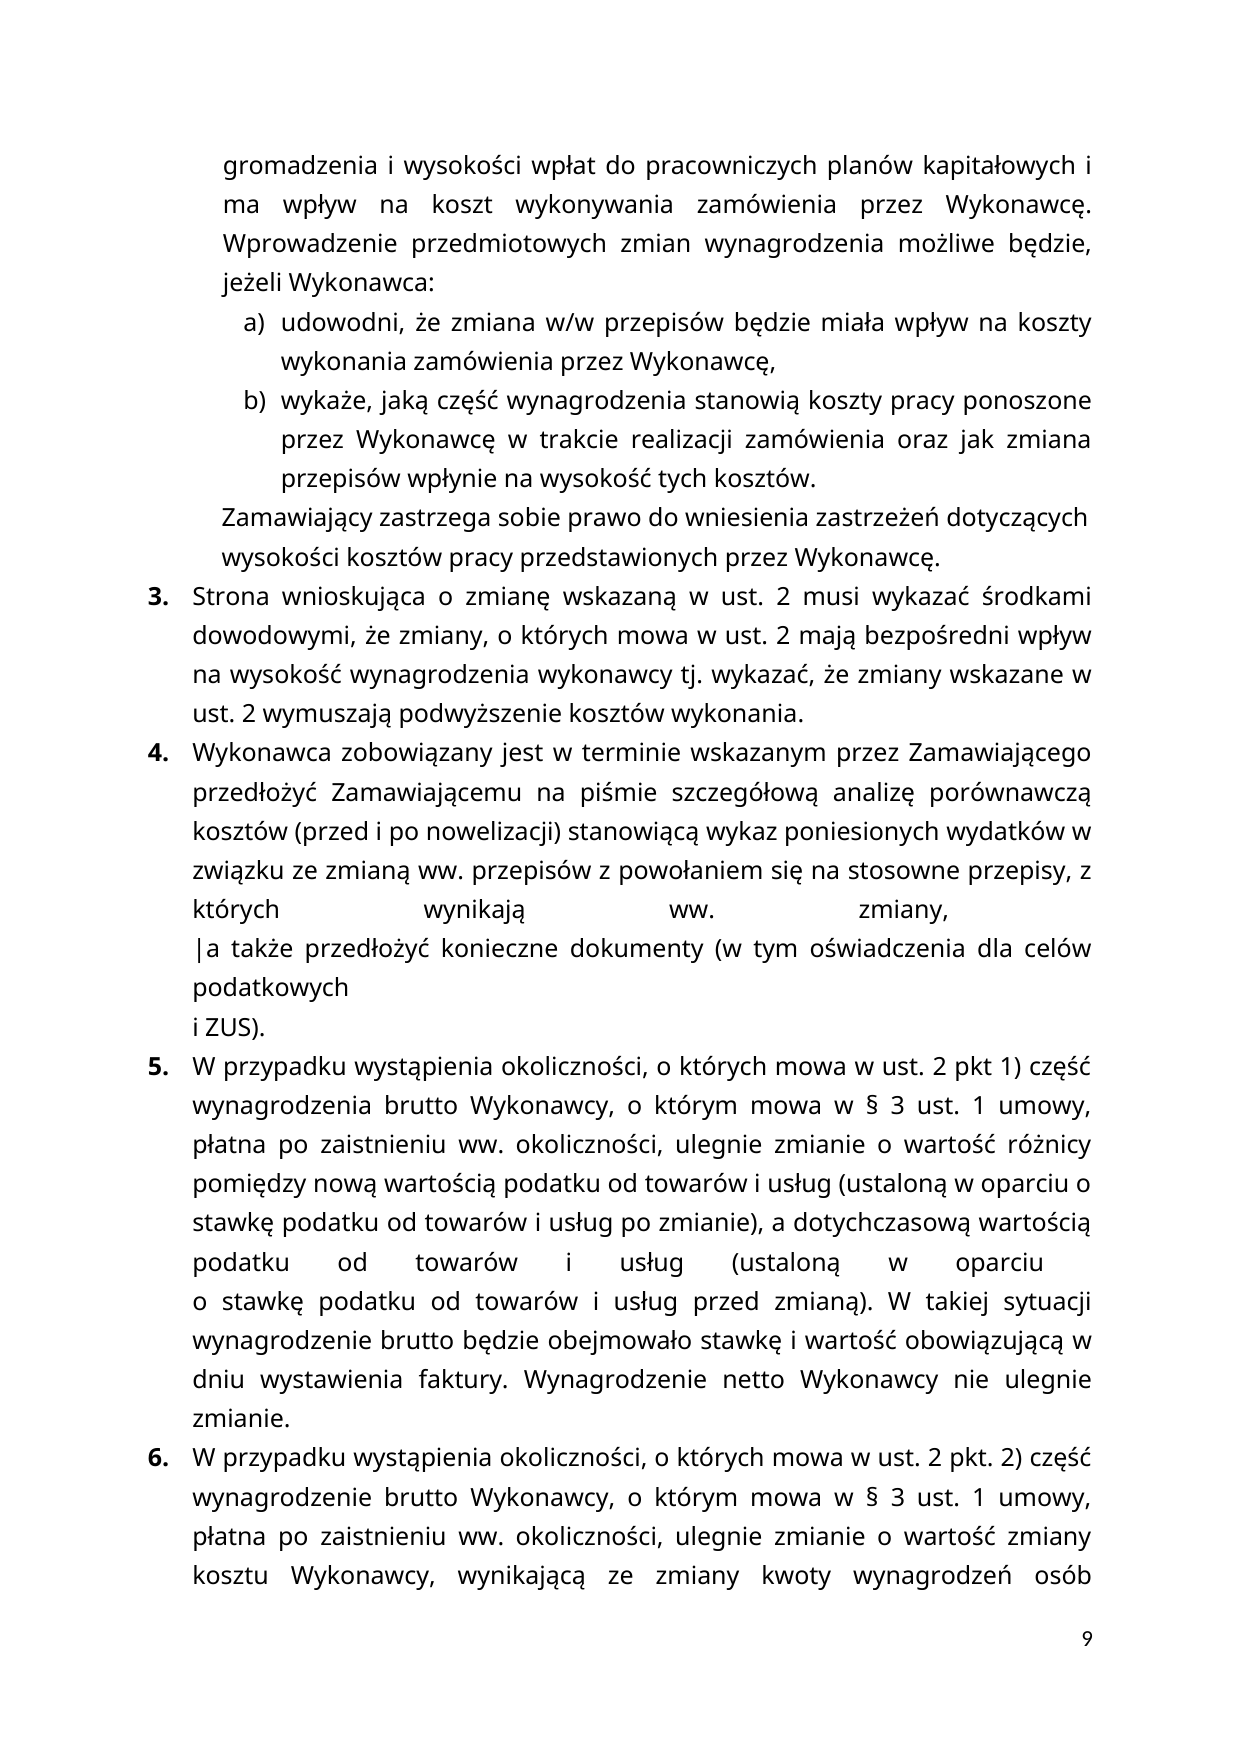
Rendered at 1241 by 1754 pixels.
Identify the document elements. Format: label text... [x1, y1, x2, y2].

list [185, 148, 1093, 299]
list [148, 1440, 1093, 1592]
list W przypadku wystąpienia okoliczności, o których mowa w ust. 2 pkt 1) część wynagrodzenia brutto Wykonawcy, o którym mowa w § 3 ust. 1 umowy, płatna po zaistnieniu ww. okoliczności, ulegnie zmianie o wartość różnicy pomiędzy nową wartością podatku od towarów i usług (ustaloną w oparciu o stawkę podatku od towarów i usług po zmianie), a dotychczasową wartością podatku od towarów i usług (ustaloną w oparciu o stawkę podatku od towarów i usług przed zmianą). W takiej sytuacji wynagrodzenie brutto będzie obejmowało stawkę i wartość obowiązującą w dniu wystawienia faktury. Wynagrodzenie netto Wykonawcy nie ulegnie zmianie. [148, 1048, 1093, 1435]
list Strona wnioskująca o zmianę wskazaną w ust. 2 musi wykazać środkami dowodowymi, że zmiany, o których mowa w ust. 2 mają bezpośredni wpływ na wysokość wynagrodzenia wykonawcy tj. wykazać, że zmiany wskazane w ust. 2 wymuszają podwyższenie kosztów wykonania. [148, 578, 1093, 730]
text Zamawiający zastrzega sobie prawo do wniesienia zastrzeżeń dotyczących wysokości kosztów pracy przedstawionych przez Wykonawcę. [221, 500, 1093, 573]
list Wykonawca zobowiązany jest w terminie wskazanym przez Zamawiającego przedłożyć Zamawiającemu na piśmie szczegółową analizę porównawczą kosztów (przed i po nowelizacji) stanowiącą wykaz poniesionych wydatków w związku ze zmianą ww. przepisów z powołaniem się na stosowne przepisy, z których wynikają ww. zmiany, |a także przedłożyć konieczne dokumenty (w tym oświadczenia dla celów podatkowych i ZUS). [148, 735, 1093, 1043]
list udowodni, że zmiana w/w przepisów będzie miała wpływ na koszty wykonania zamówienia przez Wykonawcę, [243, 304, 1093, 377]
